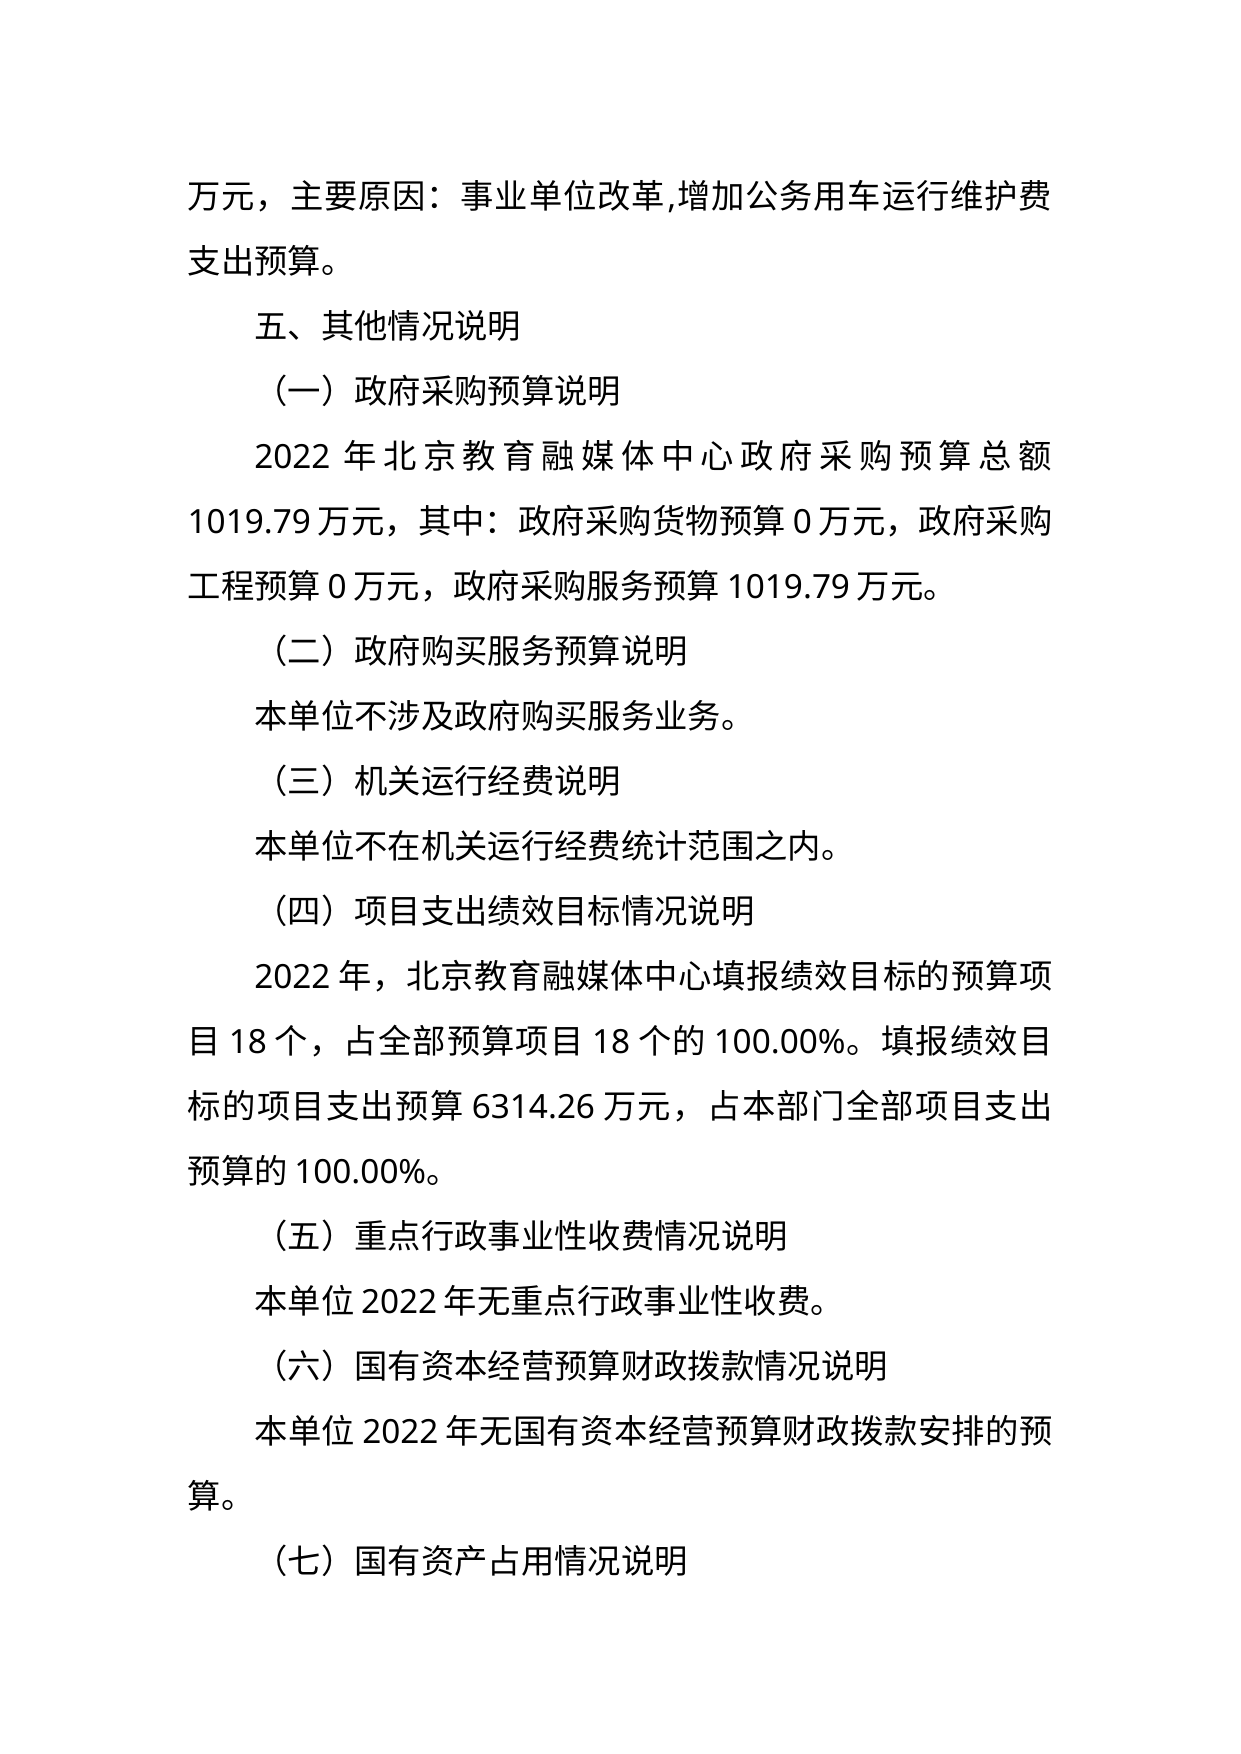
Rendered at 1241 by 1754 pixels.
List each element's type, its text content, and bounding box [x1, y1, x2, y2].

text （五）重点行政事业性收费情况说明 [187, 1202, 1053, 1267]
text 本单位不在机关运行经费统计范围之内。 [187, 812, 1053, 877]
text 2022年，北京教育融媒体中心填报绩效目标的预算项目18个，占全部预算项目18个的100.00%。填报绩效目标的项目支出预算6314.26万元，占本部门全部项目支出预算的100.00%。 [187, 942, 1053, 1202]
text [187, 162, 1053, 292]
text 本单位不涉及政府购买服务业务。 [187, 682, 1053, 747]
text （三）机关运行经费说明 [187, 747, 1053, 812]
text （七）国有资产占用情况说明 [187, 1527, 1053, 1592]
text 2022年北京教育融媒体中心政府采购预算总额1019.79万元，其中：政府采购货物预算0万元，政府采购工程预算0万元，政府采购服务预算1019.79万元。 [187, 422, 1053, 617]
text 本单位2022年无国有资本经营预算财政拨款安排的预算。 [187, 1397, 1053, 1527]
text 本单位2022年无重点行政事业性收费。 [187, 1267, 1053, 1332]
text （二）政府购买服务预算说明 [187, 617, 1053, 682]
text （四）项目支出绩效目标情况说明 [187, 877, 1053, 942]
text 五、其他情况说明 [187, 292, 1053, 357]
text （一）政府采购预算说明 [187, 357, 1053, 422]
text （六）国有资本经营预算财政拨款情况说明 [187, 1332, 1053, 1397]
